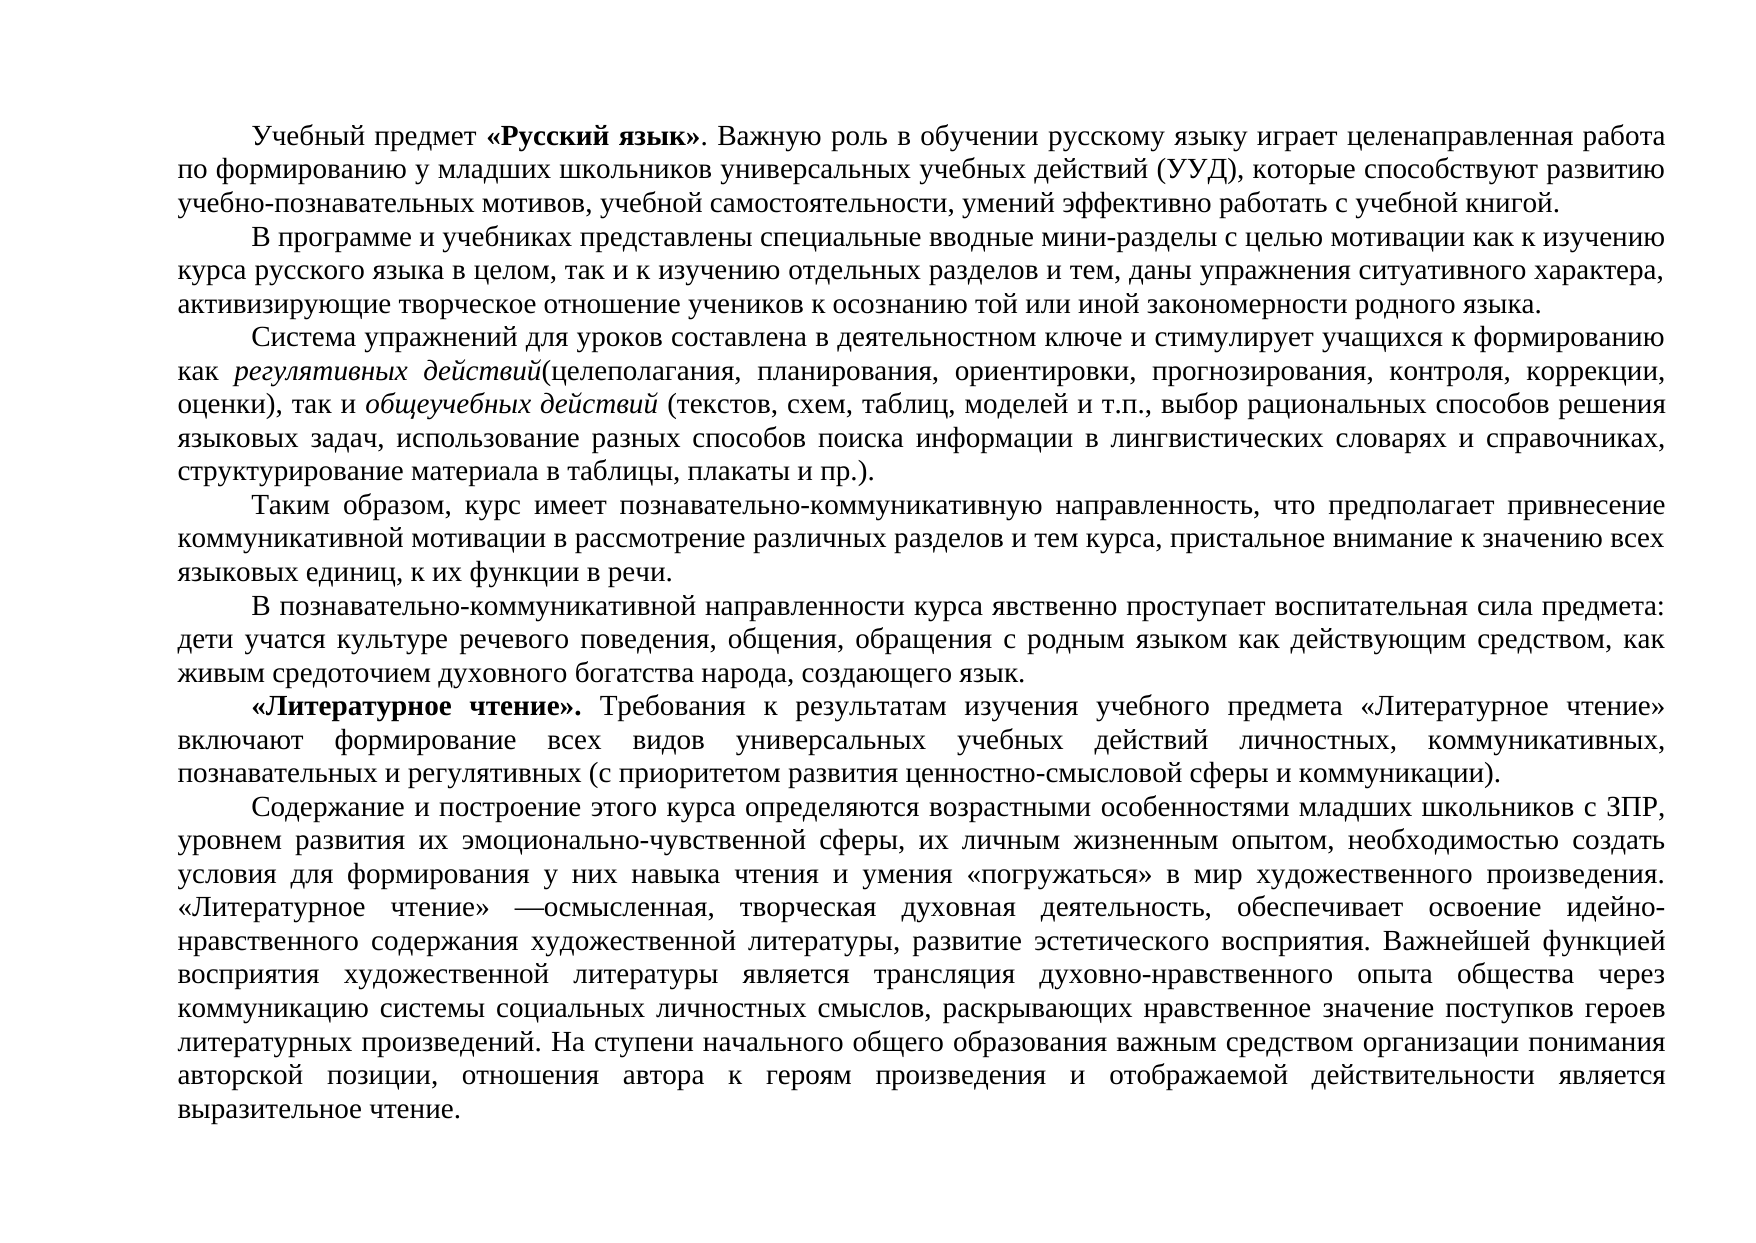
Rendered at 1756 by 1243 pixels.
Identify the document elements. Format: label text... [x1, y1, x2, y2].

text «Литературное чтение». Требования к результатам изучения учебного предмета «Литературное чтение» включают формирование всех видов универсальных учебных действий личностных, коммуникативных, познавательных и регулятивных (с приоритетом развития ценностно-смысловой сферы и коммуникации). [177, 688, 1667, 789]
text Учебный предмет «Русский язык». Важную роль в обучении русскому языку играет целенаправленная работа по формированию у младших школьников универсальных учебных действий (УУД), которые способствуют развитию учебно-познавательных мотивов, учебной самостоятельности, умений эффективно работать с учебной книгой. [177, 118, 1667, 219]
text Содержание и построение этого курса определяются возрастными особенностями младших школьников с ЗПР, уровнем развития их эмоционально-чувственной сферы, их личным жизненным опытом, необходимостью создать условия для формирования у них навыка чтения и умения «погружаться» в мир художественного произведения. «Литературное чтение» —осмысленная, творческая духовная деятельность, обеспечивает освоение идейно-нравственного содержания художественной литературы, развитие эстетического восприятия. Важнейшей функцией восприятия художественной литературы является трансляция духовно-нравственного опыта общества через коммуникацию системы социальных личностных смыслов, раскрывающих нравственное значение поступков героев литературных произведений. На ступени начального общего образования важным средством организации понимания авторской позиции, отношения автора к героям произведения и отображаемой действительности является выразительное чтение. [177, 789, 1667, 1124]
text Система упражнений для уроков составлена в деятельностном ключе и стимулирует учащихся к формированию как регулятивных действий(целеполагания, планирования, ориентировки, прогнозирования, контроля, коррекции, оценки), так и общеучебных действий (текстов, схем, таблиц, моделей и т.п., выбор рациональных способов решения языковых задач, использование разных способов поиска информации в лингвистических словарях и справочниках, структурирование материала в таблицы, плакаты и пр.). [177, 319, 1667, 487]
text В познавательно-коммуникативной направленности курса явственно проступает воспитательная сила предмета: дети учатся культуре речевого поведения, общения, обращения с родным языком как действующим средством, как живым средоточием духовного богатства народа, создающего язык. [177, 588, 1667, 688]
text Таким образом, курс имеет познавательно-коммуникативную направленность, что предполагает привнесение коммуникативной мотивации в рассмотрение различных разделов и тем курса, пристальное внимание к значению всех языковых единиц, к их функции в речи. [177, 487, 1667, 588]
text В программе и учебниках представлены специальные вводные мини-разделы с целью мотивации как к изучению курса русского языка в целом, так и к изучению отдельных разделов и тем, даны упражнения ситуативного характера, активизирующие творческое отношение учеников к осознанию той или иной закономерности родного языка. [177, 219, 1667, 319]
